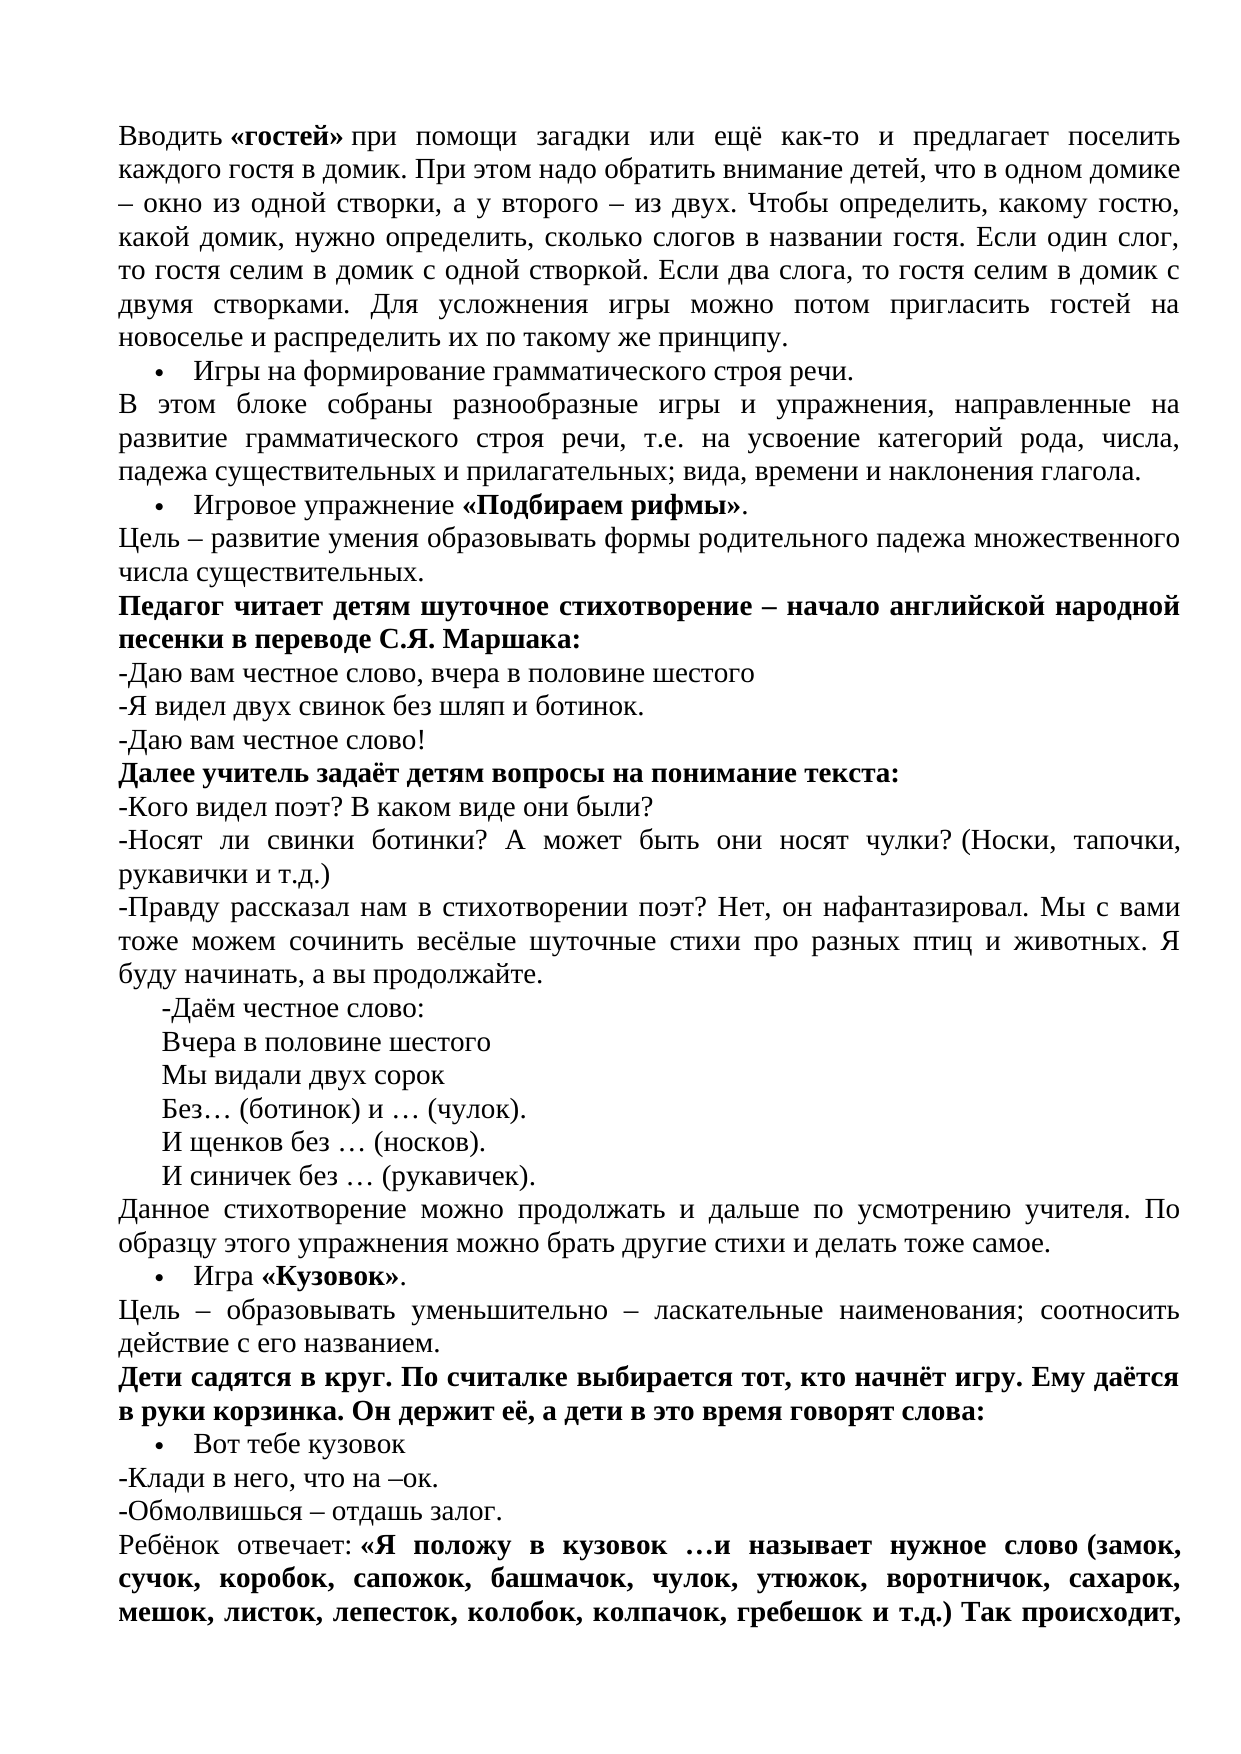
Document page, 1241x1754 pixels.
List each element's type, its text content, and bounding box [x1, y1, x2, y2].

text -Носят ли свинки ботинки? А может быть они носят чулки? (Носки, тапочки, рукавички и т.д.) [118, 822, 1181, 889]
text Дети садятся в круг. По считалке выбирается тот, кто начнёт игру. Ему даётся в руки корзинка. Он держит её, а дети в это время говорят слова: [118, 1359, 1181, 1426]
text -Клади в него, что на –ок. [118, 1460, 1181, 1493]
text Цель – развитие умения образовывать формы родительного падежа множественного числа существительных. [118, 521, 1181, 588]
text -Обмолвишься – отдашь залог. [118, 1493, 1181, 1527]
list Вот тебе кузовок [156, 1426, 1181, 1460]
text Данное стихотворение можно продолжать и дальше по усмотрению учителя. По образцу этого упражнения можно брать другие стихи и делать тоже самое. [118, 1191, 1181, 1258]
text -Даём честное слово: Вчера в половине шестого Мы видали двух сорок Без… (ботинок) и … (чулок). [161, 990, 1181, 1124]
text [118, 1527, 1181, 1627]
text В этом блоке собраны разнообразные игры и упражнения, направленные на развитие грамматического строя речи, т.е. на усвоение категорий рода, числа, падежа существительных и прилагательных; вида, времени и наклонения глагола. [118, 386, 1181, 487]
list Игры на формирование грамматического строя речи. [156, 353, 1181, 386]
text И щенков без … (носков). И синичек без … (рукавичек). [161, 1124, 1181, 1191]
list Игровое упражнение «Подбираем рифмы». [156, 487, 1181, 521]
text Вводить «гостей» при помощи загадки или ещё как-то и предлагает поселить каждого гостя в домик. При этом надо обратить внимание детей, что в одном домике – окно из одной створки, а у второго – из двух. Чтобы определить, какому гостю, какой домик, нужно определить, сколько слогов в названии гостя. Если один слог, то гостя селим в домик с одной створкой. Если два слога, то гостя селим в домик с двумя створками. Для усложнения игры можно потом пригласить гостей на новоселье и распределить их по такому же принципу. [118, 118, 1181, 353]
text Далее учитель задаёт детям вопросы на понимание текста: [118, 755, 1181, 789]
text -Я видел двух свинок без шляп и ботинок. [118, 688, 1181, 722]
text -Правду рассказал нам в стихотворении поэт? Нет, он нафантазировал. Мы с вами тоже можем сочинить весёлые шуточные стихи про разных птиц и животных. Я буду начинать, а вы продолжайте. [118, 889, 1181, 990]
text Цель – образовывать уменьшительно – ласкательные наименования; соотносить действие с его названием. [118, 1292, 1181, 1359]
text -Даю вам честное слово! [118, 722, 1181, 755]
text -Кого видел поэт? В каком виде они были? [118, 789, 1181, 822]
list Игра «Кузовок». [156, 1258, 1181, 1292]
text Педагог читает детям шуточное стихотворение – начало английской народной песенки в переводе С.Я. Маршака: [118, 588, 1181, 655]
text -Даю вам честное слово, вчера в половине шестого [118, 655, 1181, 688]
